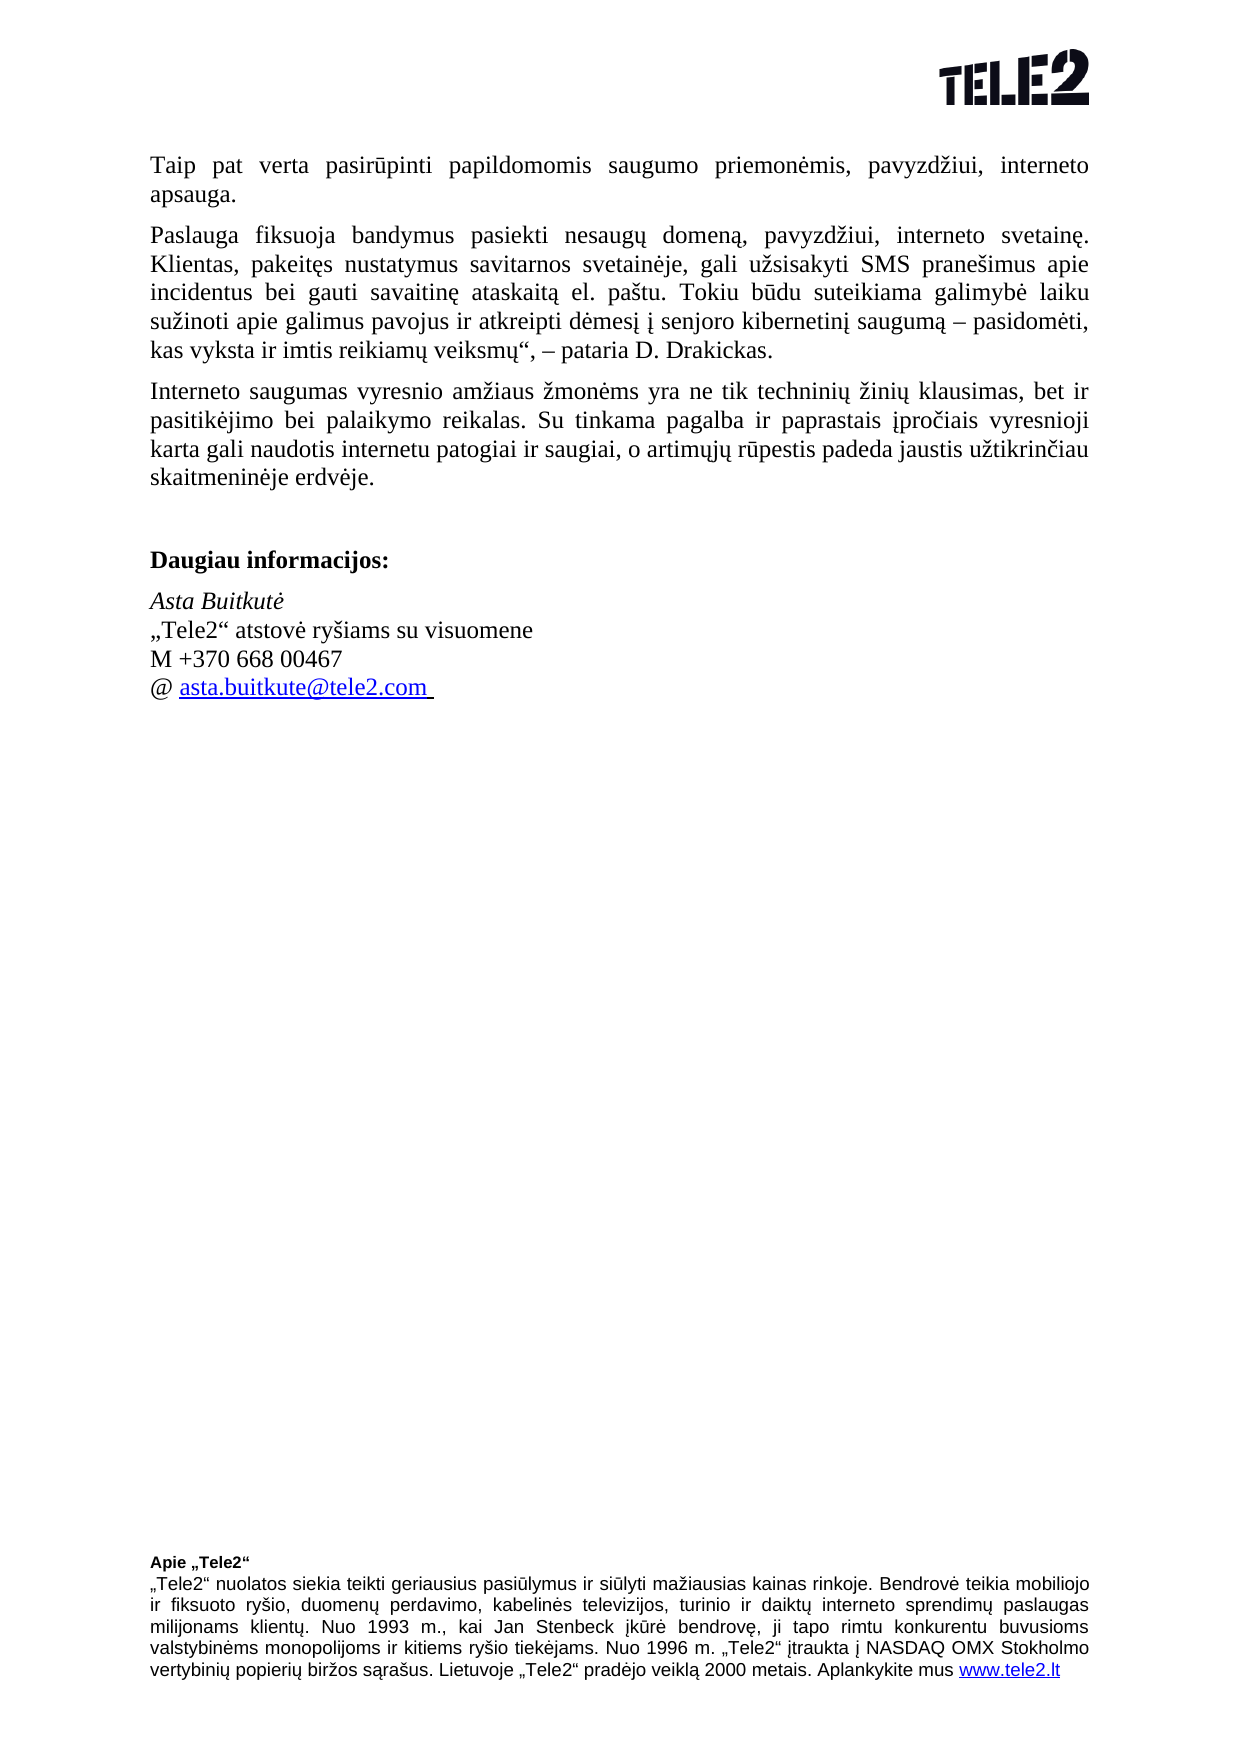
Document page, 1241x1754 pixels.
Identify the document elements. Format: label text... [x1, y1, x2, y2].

text Paslauga fiksuoja bandymus pasiekti nesaugų domeną, pavyzdžiui, interneto svetainę. Klientas, pakeitęs nustatymus savitarnos svetainėje, gali užsisakyti SMS pranešimus apie incidentus bei gauti savaitinę ataskaitą el. paštu. Tokiu būdu suteikiama galimybė laiku sužinoti apie galimus pavojus ir atkreipti dėmesį į senjoro kibernetinį saugumą – pasidomėti, kas vyksta ir imtis reikiamų veiksmų“, – pataria D. Drakickas. [150, 220, 1090, 364]
text „Tele2“ atstovė ryšiams su visuomene [150, 615, 1090, 644]
picture [929, 30, 1102, 122]
text M +370 668 00467 [150, 644, 1090, 672]
text @ asta.buitkute@tele2.com [150, 672, 1090, 701]
text Interneto saugumas vyresnio amžiaus žmonėms yra ne tik techninių žinių klausimas, bet ir pasitikėjimo bei palaikymo reikalas. Su tinkama pagalba ir paprastais įpročiais vyresnioji karta gali naudotis internetu patogiai ir saugiai, o artimųjų rūpestis padeda jaustis užtikrinčiau skaitmeninėje erdvėje. [150, 376, 1090, 491]
text Asta Buitkutė [150, 586, 1090, 615]
text Taip pat verta pasirūpinti papildomomis saugumo priemonėmis, pavyzdžiui, interneto apsauga. [150, 150, 1090, 207]
text Daugiau informacijos: [150, 545, 1090, 574]
